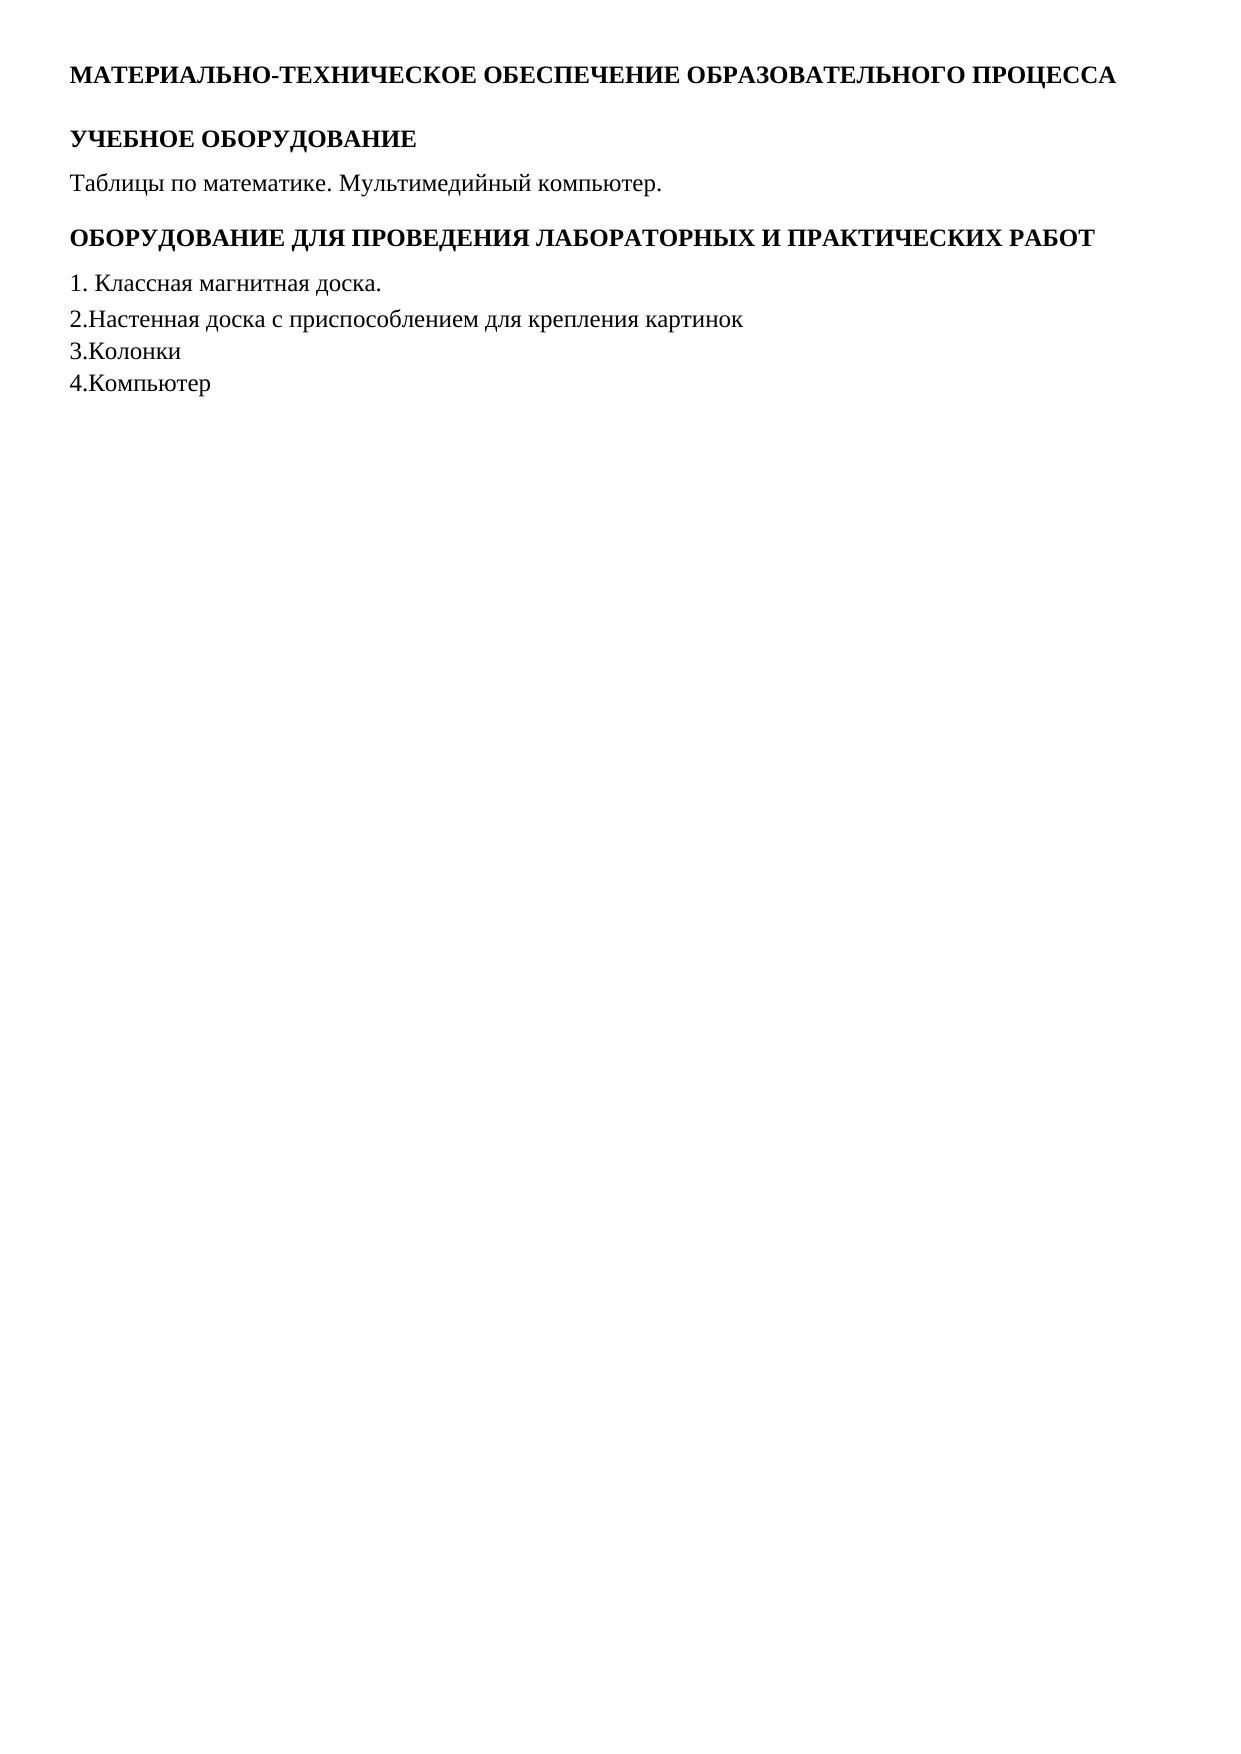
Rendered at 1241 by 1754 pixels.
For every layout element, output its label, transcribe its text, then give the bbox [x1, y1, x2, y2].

text 2.Настенная доска с приспособлением для крепления картинок 3.Колонки 4.Компьютер [69, 304, 752, 397]
text 1. Классная магнитная доска. [69, 269, 1172, 296]
text ОБОРУДОВАНИЕ ДЛЯ ПРОВЕДЕНИЯ ЛАБОРАТОРНЫХ И ПРАКТИЧЕСКИХ РАБОТ [69, 224, 1172, 252]
text Таблицы по математике. Мультимедийный компьютер. [69, 170, 1172, 197]
text УЧЕБНОЕ ОБОРУДОВАНИЕ [69, 125, 1172, 153]
text МАТЕРИАЛЬНО-ТЕХНИЧЕСКОЕ ОБЕСПЕЧЕНИЕ ОБРАЗОВАТЕЛЬНОГО ПРОЦЕССА [69, 62, 1172, 89]
